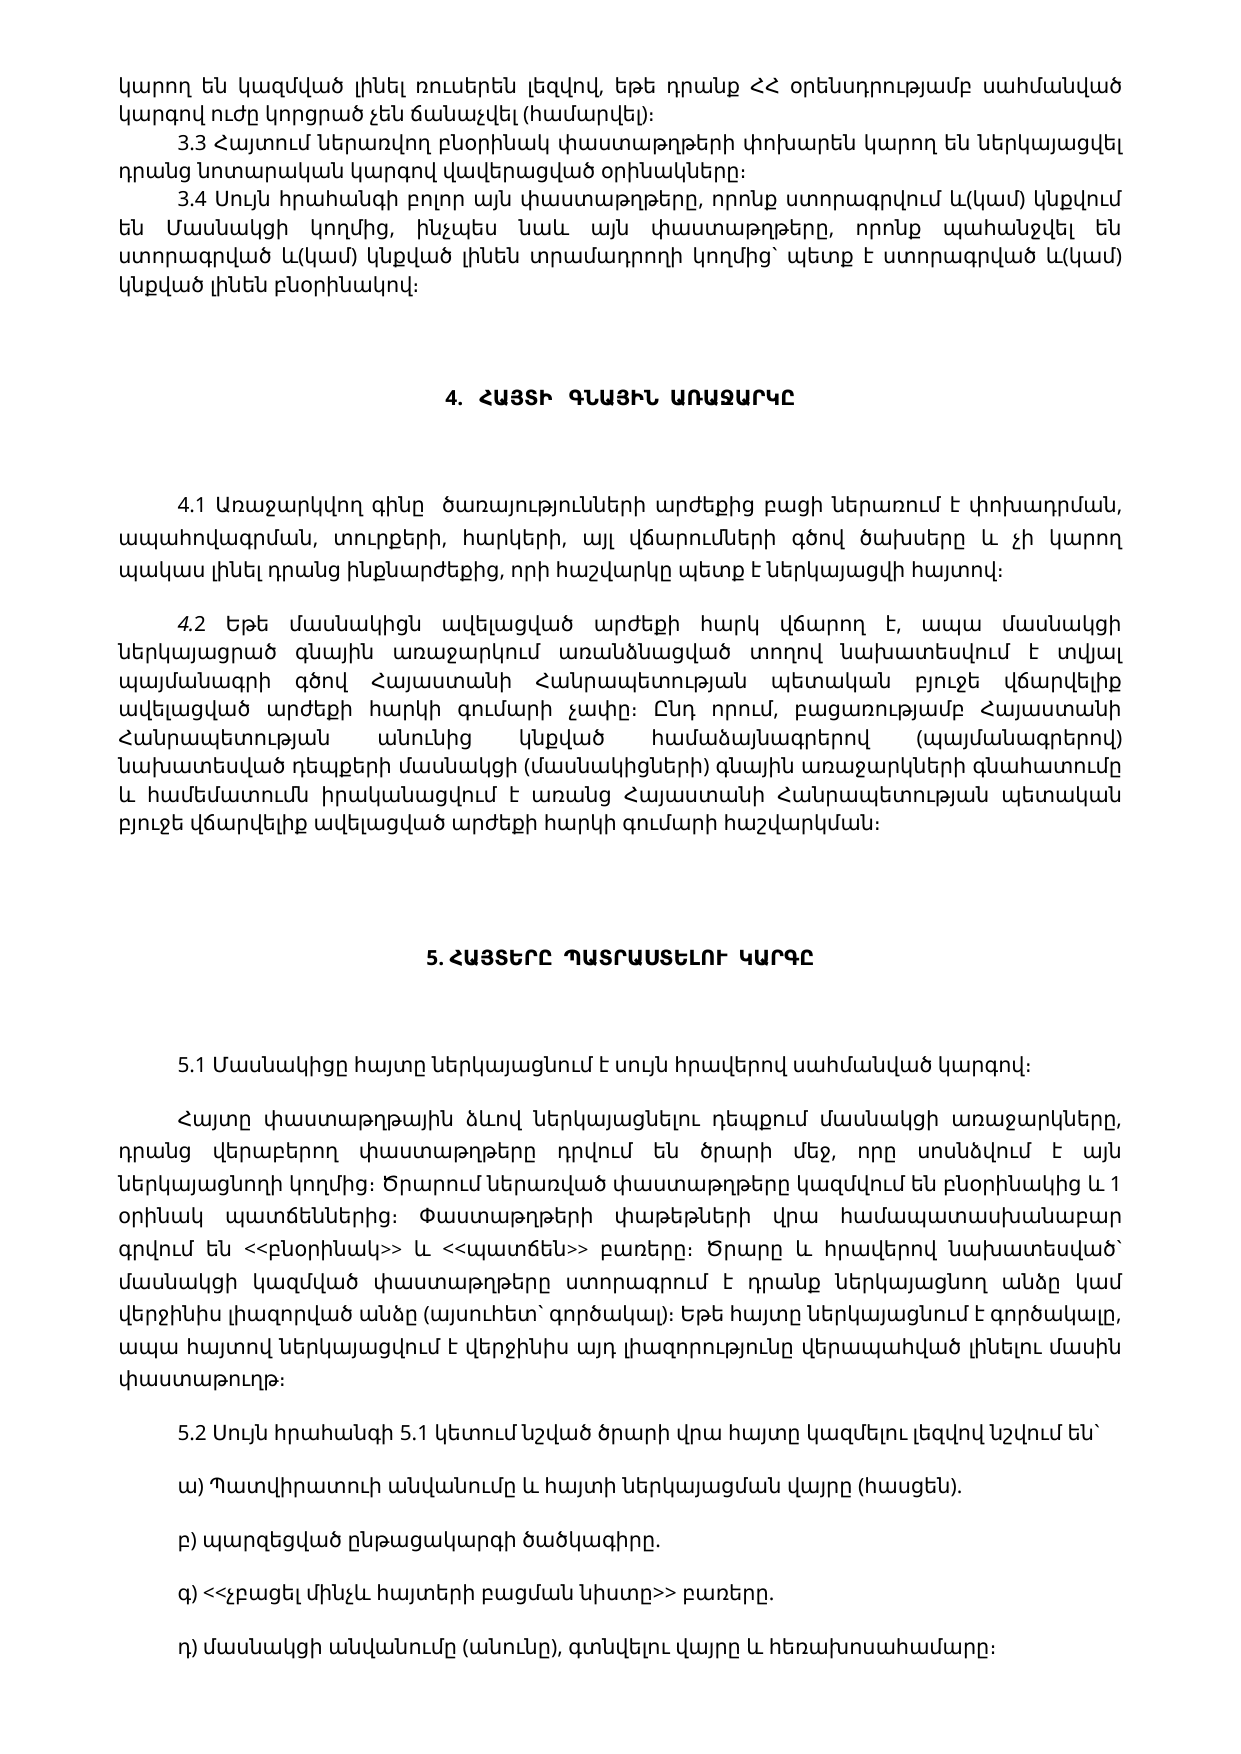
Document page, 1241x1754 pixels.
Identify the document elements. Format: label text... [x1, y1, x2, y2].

text 4.1 Առաջարկվող գինը ծառայությունների արժեքից բացի ներառում է փոխադրման, ապահովագրման, տուրքերի, հարկերի, այլ վճարումների գծով ծախսերը և չի կարող պակաս լինել դրանց ինքնարժեքից, որի հաշվարկը պետք է ներկայացվի հայտով։ [118, 490, 1122, 584]
text 3.4 Սույն հրահանգի բոլոր այն փաստաթղթերը, որոնք ստորագրվում և(կամ) կնքվում են Մասնակցի կողմից, ինչպես նաև այն փաստաթղթերը, որոնք պահանջվել են ստորագրված և(կամ) կնքված լինեն տրամադրողի կողմից` պետք է ստորագրված և(կամ) կնքված լինեն բնօրինակով։ [118, 184, 1122, 298]
text Հայտը փաստաթղթային ձևով ներկայացնելու դեպքում մասնակցի առաջարկները, դրանց վերաբերող փաստաթղթերը դրվում են ծրարի մեջ, որը սոսնձվում է այն ներկայացնողի կողմից։ Ծրարում ներառված փաստաթղթերը կազմվում են բնօրինակից և 1 օրինակ պատճեններից։ Փաստաթղթերի փաթեթների վրա համապատասխանաբար գրվում են <<բնօրինակ>> և <<պատճեն>> բառերը։ Ծրարը և հրավերով նախատեսված` մասնակցի կազմված փաստաթղթերը ստորագրում է դրանք ներկայացնող անձը կամ վերջինիս լիազորված անձը (այսուհետ` գործակալ)։ Եթե հայտը ներկայացնում է գործակալը, ապա հայտով ներկայացվում է վերջինիս այդ լիազորությունը վերապահված լինելու մասին փաստաթուղթ։ [118, 1104, 1122, 1393]
text բ) պարզեցված ընթացակարգի ծածկագիրը. [118, 1525, 1122, 1553]
text դ) մասնակցի անվանումը (անունը), գտնվելու վայրը և հեռախոսահամարը։ [118, 1632, 1122, 1660]
text 4.2 Եթե մասնակիցն ավելացված արժեքի հարկ վճարող է, ապա մասնակցի ներկայացրած գնային առաջարկում առանձնացված տողով նախատեսվում է տվյալ պայմանագրի գծով Հայաստանի Հանրապետության պետական բյուջե վճարվելիք ավելացված արժեքի հարկի գումարի չափը։ Ընդ որում, բացառությամբ Հայաստանի Հանրապետության անունից կնքված համաձայնագրերով (պայմանագրերով) նախատեսված դեպքերի մասնակցի (մասնակիցների) գնային առաջարկների գնահատումը և համեմատումն իրականացվում է առանց Հայաստանի Հանրապետության պետական բյուջե վճարվելիք ավելացված արժեքի հարկի գումարի հաշվարկման։ [118, 609, 1122, 837]
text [118, 71, 1122, 128]
text 3.3 Հայտում ներառվող բնօրինակ փաստաթղթերի փոխարեն կարող են ներկայացվել դրանց նոտարական կարգով վավերացված օրինակները։ [118, 128, 1122, 184]
text 5.1 Մասնակիցը հայտը ներկայացնում է սույն հրավերով սահմանված կարգով։ [118, 1050, 1122, 1079]
text գ) <<չբացել մինչև հայտերի բացման նիստը>> բառերը. [118, 1578, 1122, 1607]
text 4. ՀԱՅՏԻ ԳՆԱՅԻՆ ԱՌԱՋԱՐԿԸ [118, 383, 1122, 412]
text 5.2 Սույն հրահանգի 5.1 կետում նշված ծրարի վրա հայտը կազմելու լեզվով նշվում են` [118, 1418, 1122, 1446]
text 5. ՀԱՅՏԵՐԸ ՊԱՏՐԱՍՏԵԼՈՒ ԿԱՐԳԸ [118, 943, 1122, 972]
text ա) Պատվիրատուի անվանումը և հայտի ներկայացման վայրը (հասցեն). [118, 1471, 1122, 1500]
